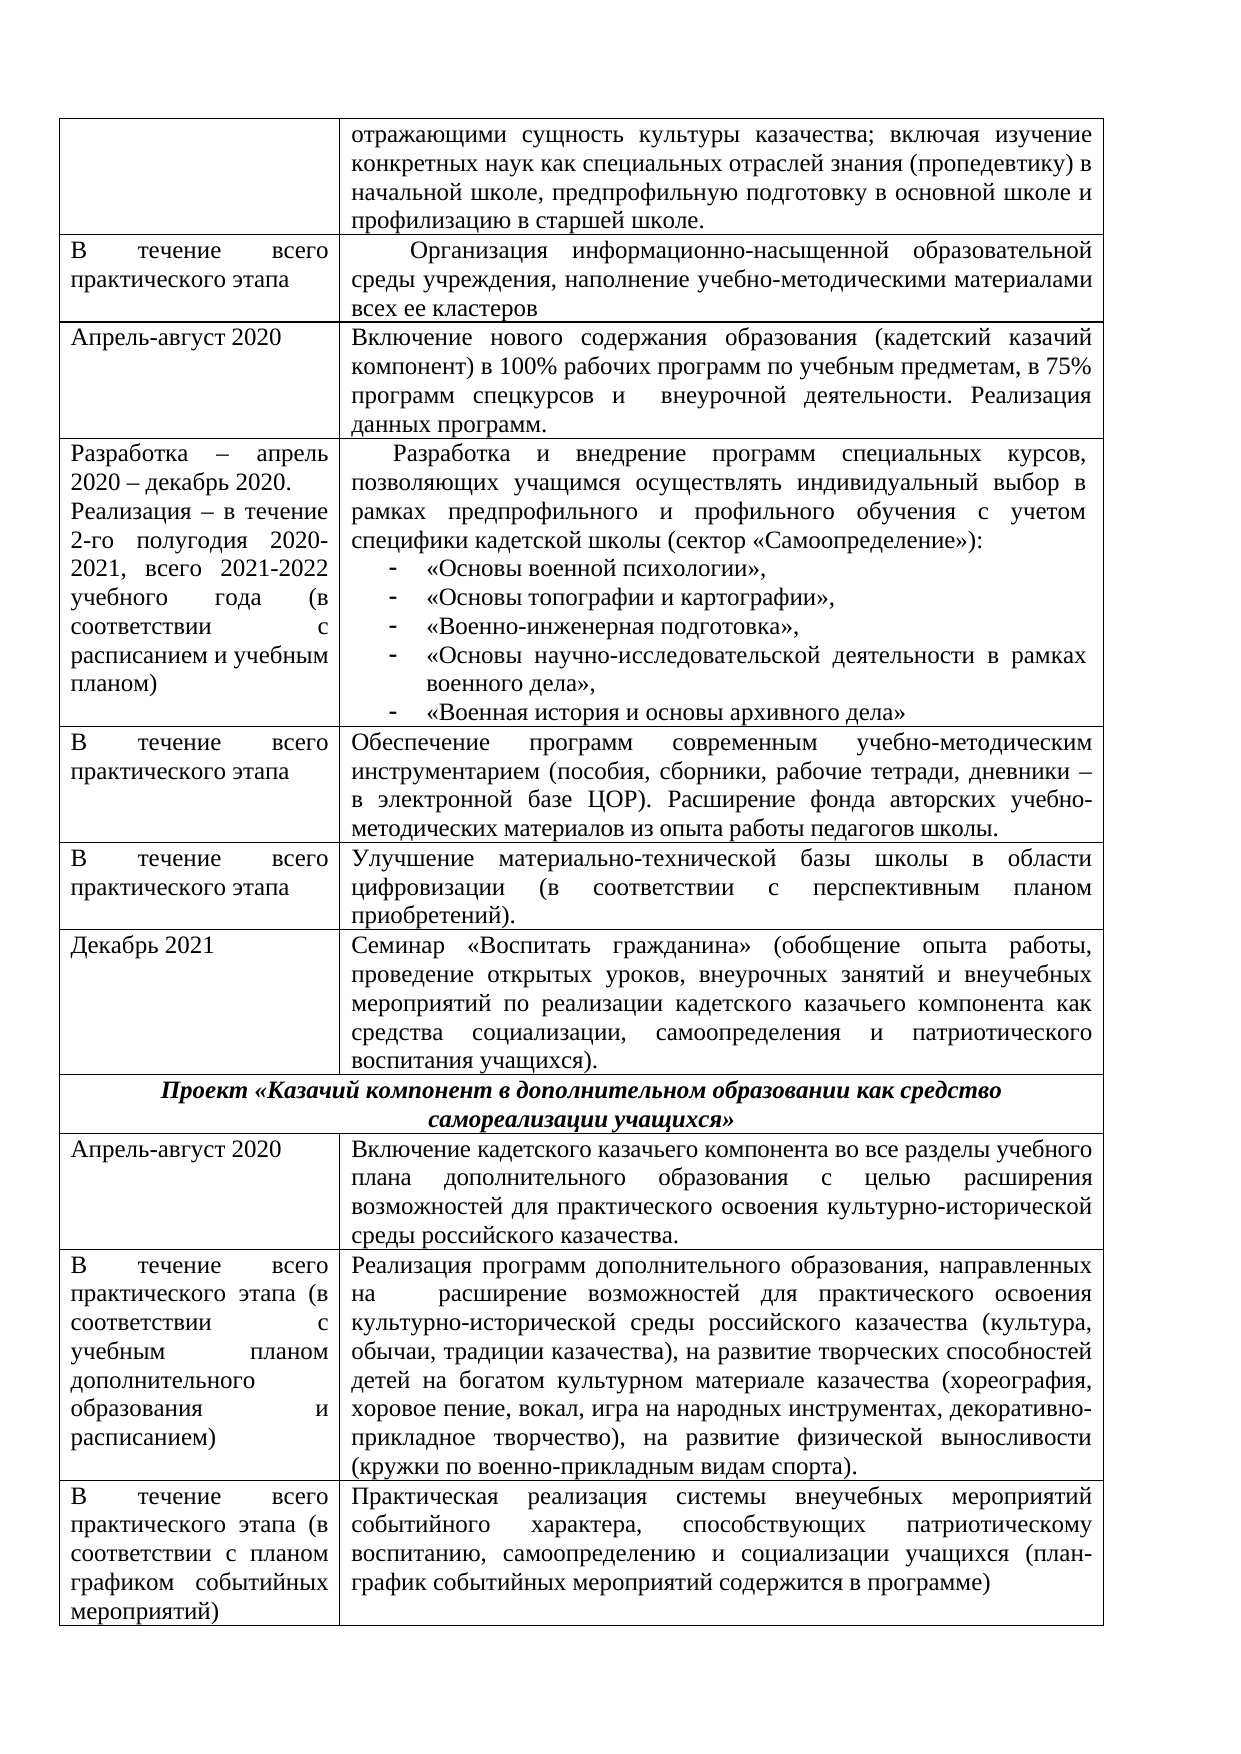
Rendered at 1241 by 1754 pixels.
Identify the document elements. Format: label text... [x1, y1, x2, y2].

table_cell Проект «Казачий компонент в дополнительном образовании как средство самореализации учащихся» [60, 1075, 1103, 1133]
table_cell Включение кадетского казачьего компонента во все разделы учебного плана дополнительного образования с целью расширения возможностей для практического освоения культурно-исторической среды российского казачества. [340, 1134, 1103, 1249]
table_cell В течение всего практического этапа [60, 235, 339, 321]
table_cell Обеспечение программ современным учебно-методическим инструментарием (пособия, сборники, рабочие тетради, дневники – в электронной базе ЦОР). Расширение фонда авторских учебно-методических материалов из опыта работы педагогов школы. [340, 727, 1103, 842]
table_cell Улучшение материально-технической базы школы в области цифровизации (в соответствии с перспективным планом приобретений). [340, 843, 1103, 929]
table_cell В течение всего практического этапа [60, 843, 339, 929]
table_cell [340, 119, 1103, 234]
table_cell В течение всего практического этапа (в соответствии с учебным планом дополнительного образования и расписанием) [60, 1250, 339, 1480]
table_cell Включение нового содержания образования (кадетский казачий компонент) в 100% рабочих программ по учебным предметам, в 75% программ спецкурсов и внеурочной деятельности. Реализация данных программ. [340, 323, 1103, 437]
table_cell В течение всего практического этапа [60, 727, 339, 842]
table_cell Апрель-август 2020 [60, 323, 339, 437]
table_cell Декабрь 2021 [60, 930, 339, 1074]
table_cell Организация информационно-насыщенной образовательной среды учреждения, наполнение учебно-методическими материалами всех ее кластеров [340, 235, 1103, 321]
table_cell Реализация программ дополнительного образования, направленных на расширение возможностей для практического освоения культурно-исторической среды российского казачества (культура, обычаи, традиции казачества), на развитие творческих способностей детей на богатом культурном материале казачества (хореография, хоровое пение, вокал, игра на народных инструментах, декоративно-прикладное творчество), на развитие физической выносливости (кружки по военно-прикладным видам спорта). [340, 1250, 1103, 1480]
table_cell Разработка – апрель 2020 – декабрь 2020. Реализация – в течение 2-го полугодия 2020-2021, всего 2021-2022 учебного года (в соответствии с расписанием и учебным планом) [60, 439, 339, 726]
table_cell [60, 119, 339, 234]
table_cell Разработка и внедрение программ специальных курсов, позволяющих учащимся осуществлять индивидуальный выбор в рамках предпрофильного и профильного обучения с учетом специфики кадетской школы (сектор «Самоопределение»): «Основы военной психологии», «Основы топографии и картографии», «Военно-инженерная подготовка», «Основы научно-исследовательской деятельности в рамках военного дела», «Военная история и основы архивного дела» [340, 439, 1103, 726]
table_cell Апрель-август 2020 [60, 1134, 339, 1249]
table_cell В течение всего практического этапа (в соответствии с планом графиком событийных мероприятий) [60, 1481, 339, 1624]
table_cell Семинар «Воспитать гражданина» (обобщение опыта работы, проведение открытых уроков, внеурочных занятий и внеучебных мероприятий по реализации кадетского казачьего компонента как средства социализации, самоопределения и патриотического воспитания учащихся). [340, 930, 1103, 1074]
table_cell Практическая реализация системы внеучебных мероприятий событийного характера, способствующих патриотическому воспитанию, самоопределению и социализации учащихся (план-график событийных мероприятий содержится в программе) [340, 1481, 1103, 1624]
